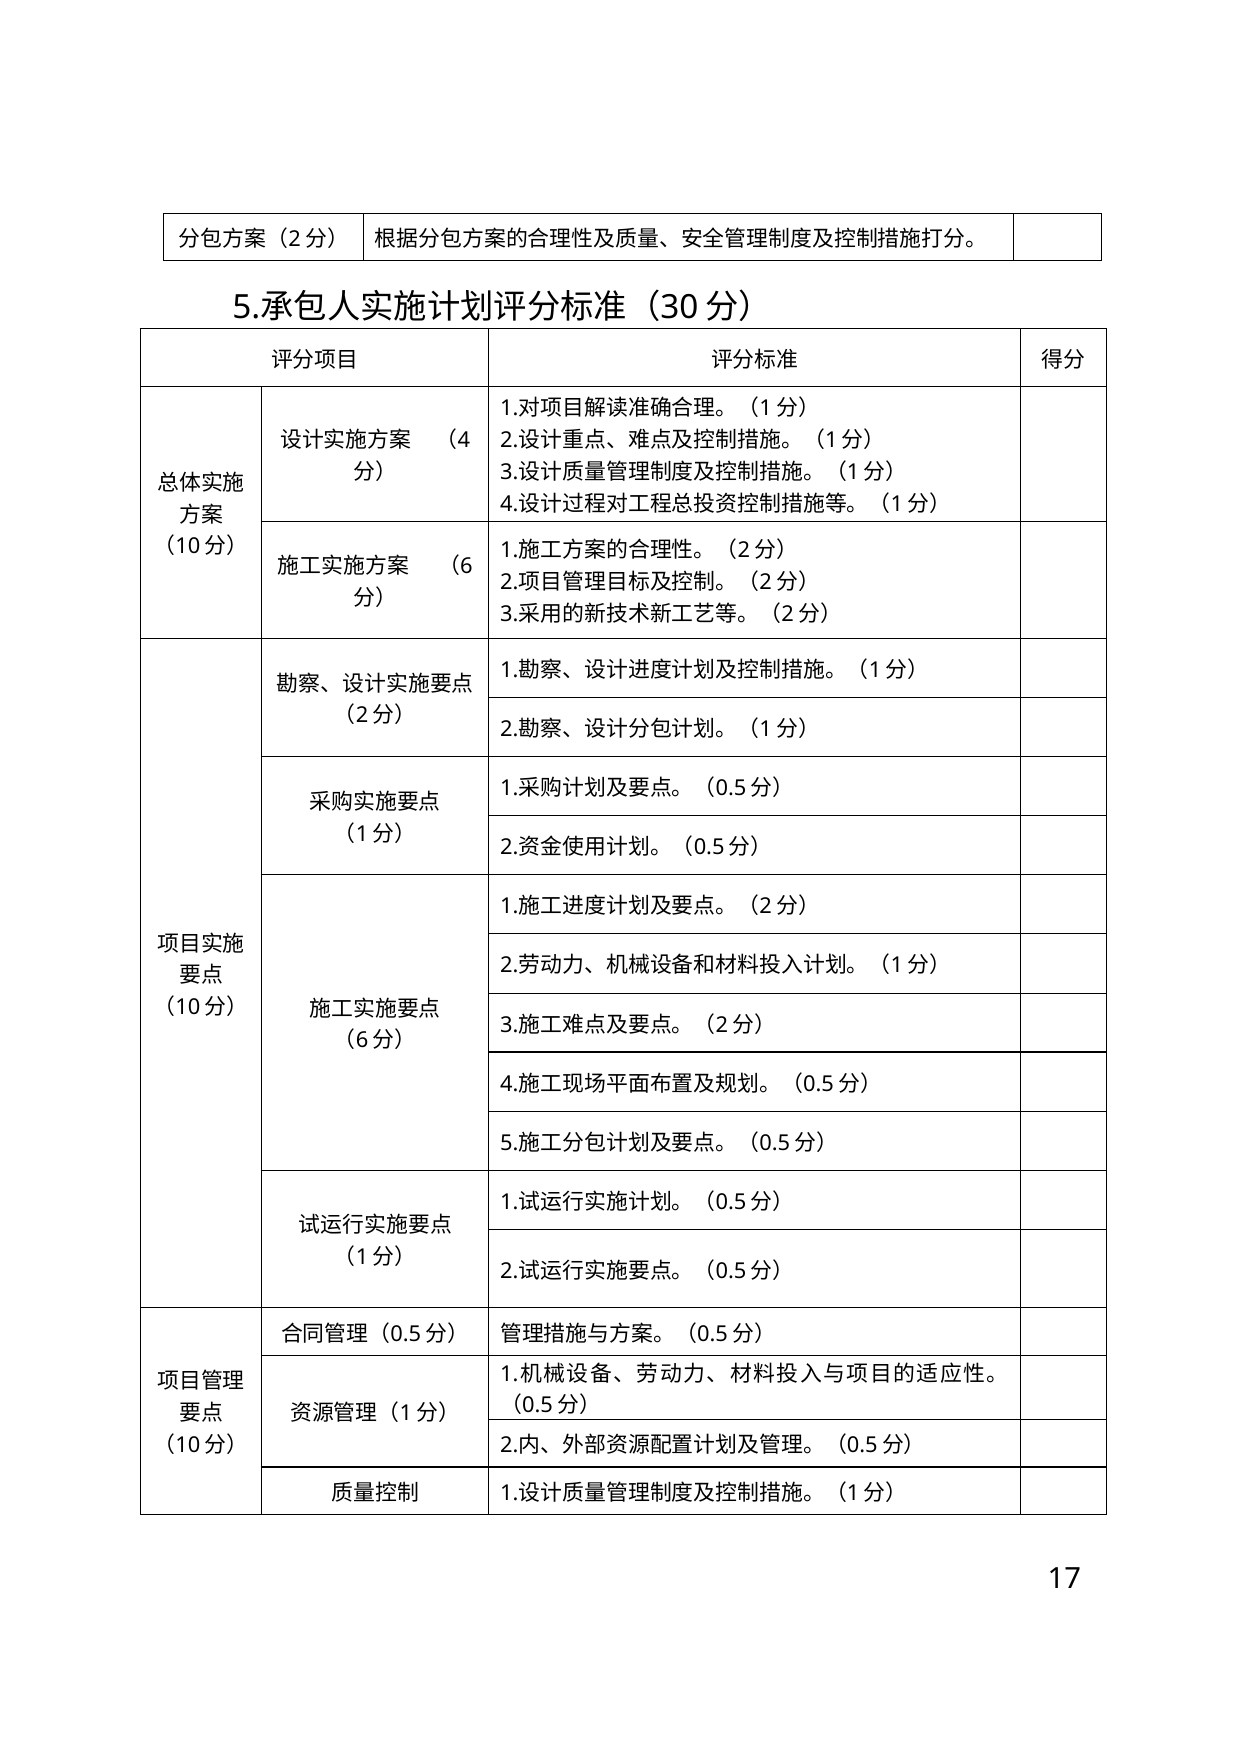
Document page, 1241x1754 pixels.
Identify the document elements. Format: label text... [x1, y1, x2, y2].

table_cell 管理措施与方案。（0.5分） [489, 1308, 1020, 1354]
table_cell 试运行实施要点 （1分） [262, 1171, 488, 1307]
table_cell [1021, 698, 1106, 756]
table_cell [1021, 816, 1106, 874]
table_cell [1014, 214, 1101, 260]
table_cell 总体实施方案 （10分） [141, 387, 261, 638]
table_cell 质量控制 （2分） [262, 1468, 488, 1514]
table_cell [1021, 1468, 1106, 1514]
table_cell 设计实施方案 （4分） [262, 387, 488, 521]
table_cell 1.采购计划及要点。（0.5分） [489, 757, 1020, 815]
table_cell 施工实施方案 （6分） [262, 522, 488, 638]
table_cell 1.机械设备、劳动力、材料投入与项目的适应性。（0.5分） [489, 1356, 1020, 1419]
table_cell [1021, 994, 1106, 1051]
table_cell [1021, 875, 1106, 933]
table_cell 1.施工进度计划及要点。（2分） [489, 875, 1020, 933]
text 5.承包人实施计划评分标准（30分） [165, 261, 1081, 328]
table_cell 3.施工难点及要点。（2分） [489, 994, 1020, 1051]
table_cell [1021, 757, 1106, 815]
table_cell [1021, 1053, 1106, 1111]
table_cell 合同管理（0.5分） [262, 1308, 488, 1354]
table_cell [1021, 639, 1106, 697]
table_header 评分项目 [141, 329, 488, 386]
table_cell 2.资金使用计划。（0.5分） [489, 816, 1020, 874]
table_cell 1.试运行实施计划。（0.5分） [489, 1171, 1020, 1229]
table_cell 1.施工方案的合理性。（2分） 2.项目管理目标及控制。（2分） 3.采用的新技术新工艺等。（2分） [489, 522, 1020, 638]
table_cell 勘察、设计实施要点 （2分） [262, 639, 488, 756]
table_cell 4.施工现场平面布置及规划。（0.5分） [489, 1053, 1020, 1111]
table_cell 分包方案（2分） [164, 214, 363, 260]
table_cell [1021, 1171, 1106, 1229]
table_cell [1021, 1230, 1106, 1307]
table_cell 项目实施要点 （10分） [141, 639, 261, 1307]
table_cell [1021, 934, 1106, 992]
table_cell 2.劳动力、机械设备和材料投入计划。（1分） [489, 934, 1020, 992]
table_cell [1021, 1356, 1106, 1419]
table_cell [1021, 1420, 1106, 1466]
table_cell 1.对项目解读准确合理。（1分） 2.设计重点、难点及控制措施。（1分） 3.设计质量管理制度及控制措施。（1分） 4.设计过程对工程总投资控制措施等。（1分） [489, 387, 1020, 521]
table_cell 1.勘察、设计进度计划及控制措施。（1分） [489, 639, 1020, 697]
table_cell 2.试运行实施要点。（0.5分） [489, 1230, 1020, 1307]
table_cell 采购实施要点 （1分） [262, 757, 488, 874]
table_cell 资源管理（1分） [262, 1356, 488, 1466]
table_cell [1021, 1308, 1106, 1354]
table_cell 施工实施要点 （6分） [262, 875, 488, 1169]
table_cell 2.勘察、设计分包计划。（1分） [489, 698, 1020, 756]
table_cell [1021, 522, 1106, 638]
table_header 评分标准 [489, 329, 1020, 386]
table_cell 2.内、外部资源配置计划及管理。（0.5分） [489, 1420, 1020, 1466]
table_cell 根据分包方案的合理性及质量、安全管理制度及控制措施打分。 [364, 214, 1013, 260]
table_cell 项目管理要点 （10分） [141, 1308, 261, 1514]
table_cell 5.施工分包计划及要点。（0.5分） [489, 1112, 1020, 1169]
table_cell [1021, 387, 1106, 521]
table_header 得分 [1021, 329, 1106, 386]
table_cell [1021, 1112, 1106, 1169]
table_cell 1.设计质量管理制度及控制措施。（1分） [489, 1468, 1020, 1514]
